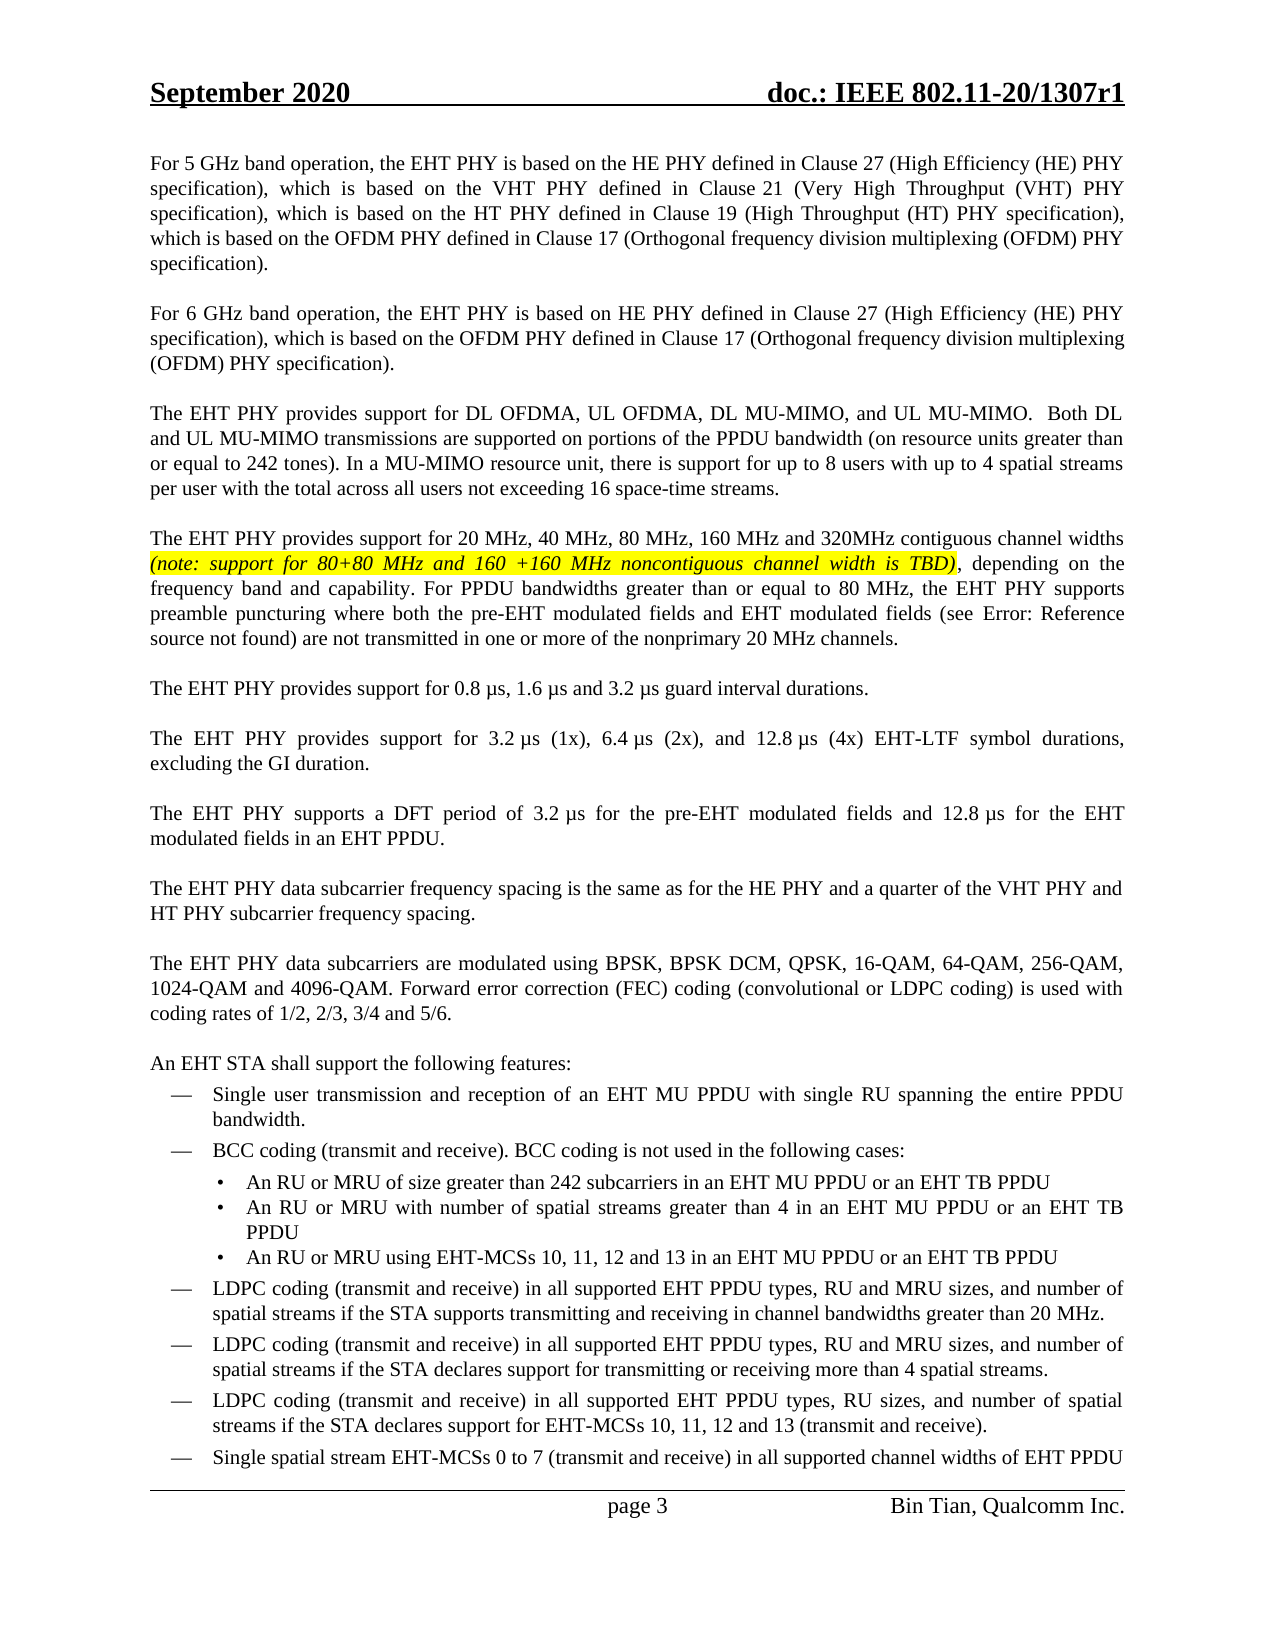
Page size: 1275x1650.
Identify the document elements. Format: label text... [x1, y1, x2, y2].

list An RU or MRU of size greater than 242 subcarriers in an EHT MU PPDU or an EHT TB PPDU [217, 1169, 1125, 1194]
text The EHT PHY provides support for DL OFDMA, UL OFDMA, DL MU-MIMO, and UL MU-MIMO. Both DL and UL MU-MIMO transmissions are supported on portions of the PPDU bandwidth (on resource units greater than or equal to 242 tones). In a MU-MIMO resource unit, there is support for up to 8 users with up to 4 spatial streams per user with the total across all users not exceeding 16 space-time streams. [150, 400, 1125, 500]
list Single user transmission and reception of an EHT MU PPDU with single RU spanning the entire PPDU bandwidth. [171, 1081, 1125, 1131]
list BCC coding (transmit and receive). BCC coding is not used in the following cases: [171, 1137, 1125, 1162]
text The EHT PHY provides support for 0.8 µs, 1.6 µs and 3.2 µs guard interval durations. [150, 675, 1125, 700]
list An RU or MRU using EHT-MCSs 10, 11, 12 and 13 in an EHT MU PPDU or an EHT TB PPDU [217, 1244, 1125, 1269]
text The EHT PHY data subcarriers are modulated using BPSK, BPSK DCM, QPSK, 16-QAM, 64-QAM, 256-QAM, 1024-QAM and 4096-QAM. Forward error correction (FEC) coding (convolutional or LDPC coding) is used with coding rates of 1/2, 2/3, 3/4 and 5/6. [150, 950, 1125, 1025]
list LDPC coding (transmit and receive) in all supported EHT PPDU types, RU sizes, and number of spatial streams if the STA declares support for EHT-MCSs 10, 11, 12 and 13 (transmit and receive). [171, 1387, 1125, 1437]
text The EHT PHY provides support for 3.2 µs (1x), 6.4 µs (2x), and 12.8 µs (4x) EHT-LTF symbol durations, excluding the GI duration. [150, 725, 1125, 775]
list LDPC coding (transmit and receive) in all supported EHT PPDU types, RU and MRU sizes, and number of spatial streams if the STA supports transmitting and receiving in channel bandwidths greater than 20 MHz. [171, 1275, 1125, 1325]
text The EHT PHY supports a DFT period of 3.2 µs for the pre-EHT modulated fields and 12.8 µs for the EHT modulated fields in an EHT PPDU. [150, 800, 1125, 850]
list Single spatial stream EHT-MCSs 0 to 7 (transmit and receive) in all supported channel widths of EHT PPDU [171, 1444, 1125, 1469]
text An EHT STA shall support the following features: [150, 1050, 1125, 1075]
list An RU or MRU with number of spatial streams greater than 4 in an EHT MU PPDU or an EHT TB PPDU [217, 1194, 1125, 1244]
text For 5 GHz band operation, the EHT PHY is based on the HE PHY defined in Clause 27 (High Efficiency (HE) PHY specification), which is based on the VHT PHY defined in Clause 21 (Very High Throughput (VHT) PHY specification), which is based on the HT PHY defined in Clause 19 (High Throughput (HT) PHY specification), which is based on the OFDM PHY defined in Clause 17 (Orthogonal frequency division multiplexing (OFDM) PHY specification). [150, 150, 1125, 275]
text The EHT PHY data subcarrier frequency spacing is the same as for the HE PHY and a quarter of the VHT PHY and HT PHY subcarrier frequency spacing. [150, 875, 1125, 925]
text For 6 GHz band operation, the EHT PHY is based on HE PHY defined in Clause 27 (High Efficiency (HE) PHY specification), which is based on the OFDM PHY defined in Clause 17 (Orthogonal frequency division multiplexing (OFDM) PHY specification). [150, 300, 1125, 375]
list LDPC coding (transmit and receive) in all supported EHT PPDU types, RU and MRU sizes, and number of spatial streams if the STA declares support for transmitting or receiving more than 4 spatial streams. [171, 1331, 1125, 1381]
